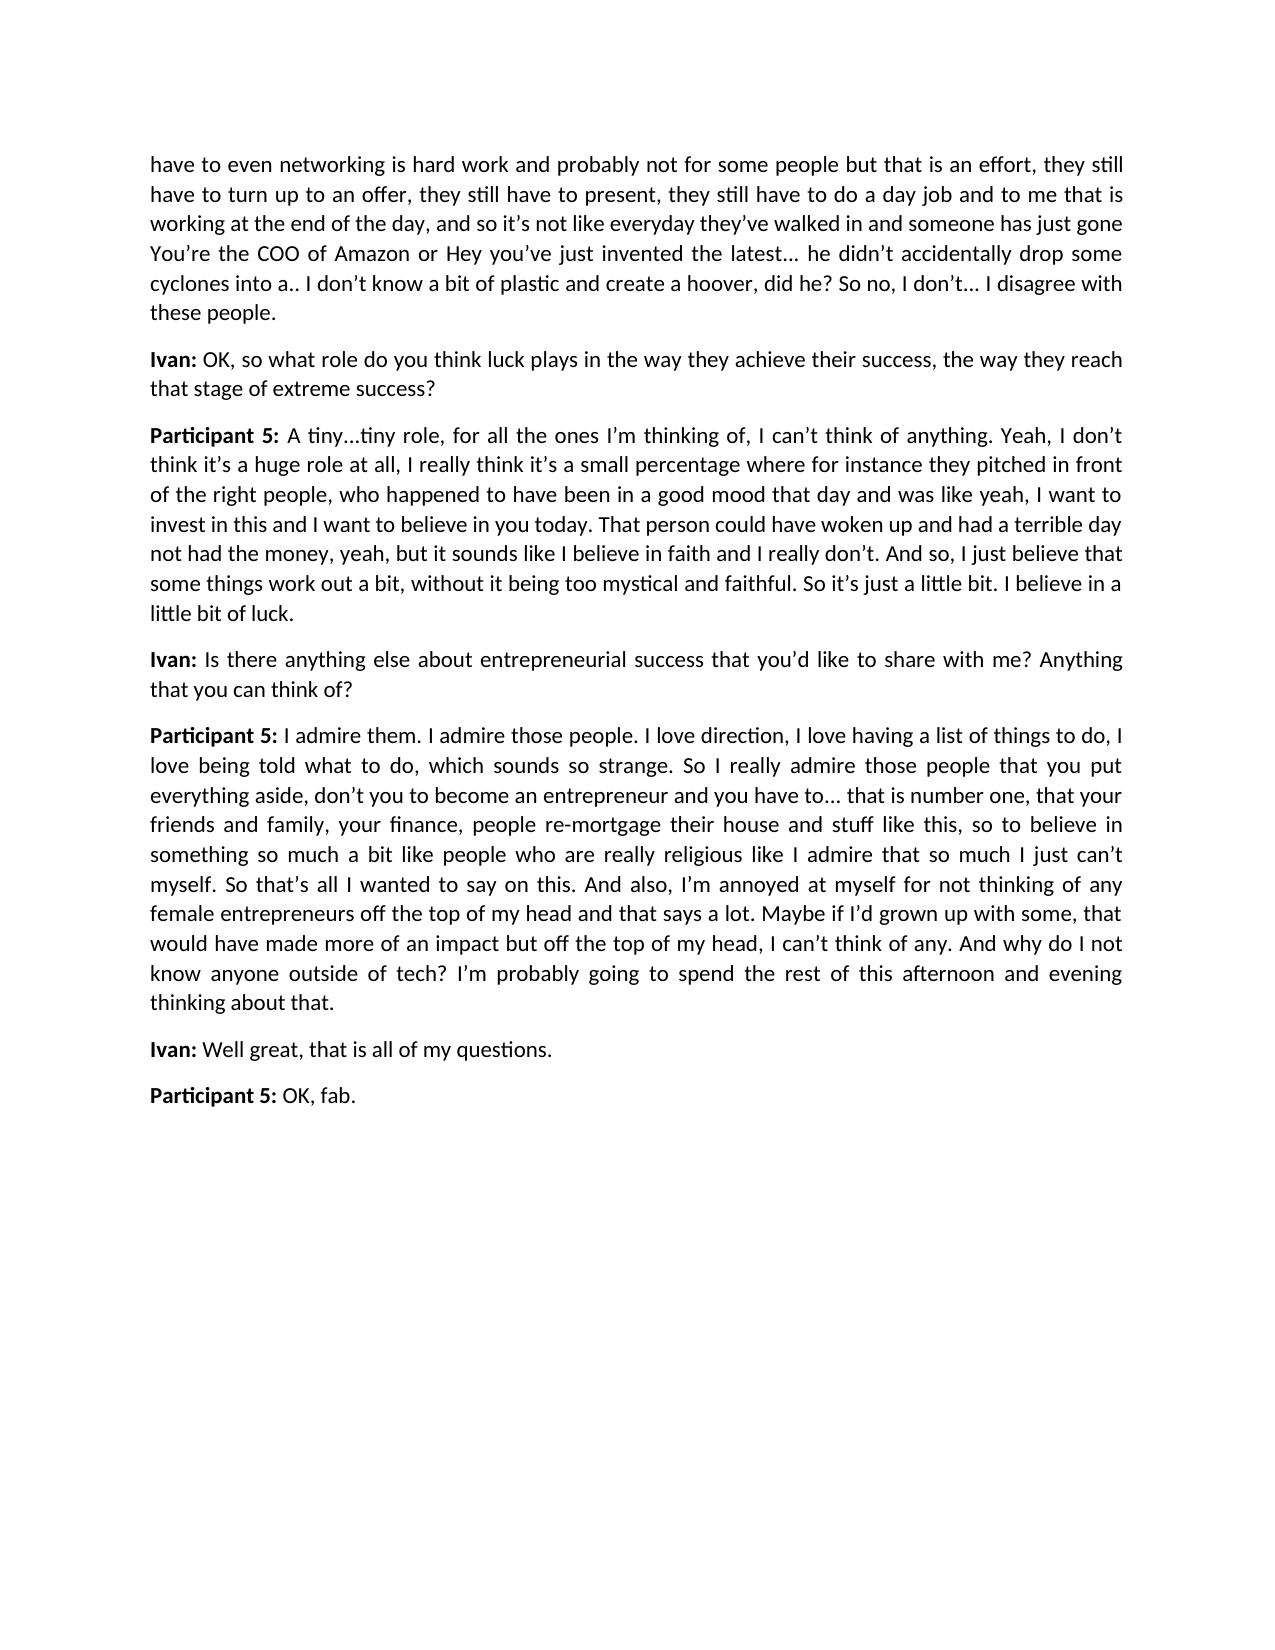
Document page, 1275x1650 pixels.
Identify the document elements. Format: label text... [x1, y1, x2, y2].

text Participant 5: I admire them. I admire those people. I love direction, I love having a list of things to do, I love being told what to do, which sounds so strange. So I really admire those people that you put everything aside, don’t you to become an entrepreneur and you have to... that is number one, that your friends and family, your finance, people re-mortgage their house and stuff like this, so to believe in something so much a bit like people who are really religious like I admire that so much I just can’t myself. So that’s all I wanted to say on this. And also, I’m annoyed at myself for not thinking of any female entrepreneurs off the top of my head and that says a lot. Maybe if I’d grown up with some, that would have made more of an impact but off the top of my head, I can’t think of any. And why do I not know anyone outside of tech? I’m probably going to spend the rest of this afternoon and evening thinking about that. [150, 721, 1125, 1017]
text Ivan: OK, so what role do you think luck plays in the way they achieve their success, the way they reach that stage of extreme success? [150, 345, 1125, 402]
text Participant 5: OK, fab. [150, 1081, 1125, 1109]
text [150, 150, 1125, 326]
text Participant 5: A tiny...tiny role, for all the ones I’m thinking of, I can’t think of anything. Yeah, I don’t think it’s a huge role at all, I really think it’s a small percentage where for instance they pitched in front of the right people, who happened to have been in a good mood that day and was like yeah, I want to invest in this and I want to believe in you today. That person could have woken up and had a terrible day not had the money, yeah, but it sounds like I believe in faith and I really don’t. And so, I just believe that some things work out a bit, without it being too mystical and faithful. So it’s just a little bit. I believe in a little bit of luck. [150, 421, 1125, 627]
text Ivan: Is there anything else about entrepreneurial success that you’d like to share with me? Anything that you can think of? [150, 645, 1125, 703]
text Ivan: Well great, that is all of my questions. [150, 1035, 1125, 1063]
